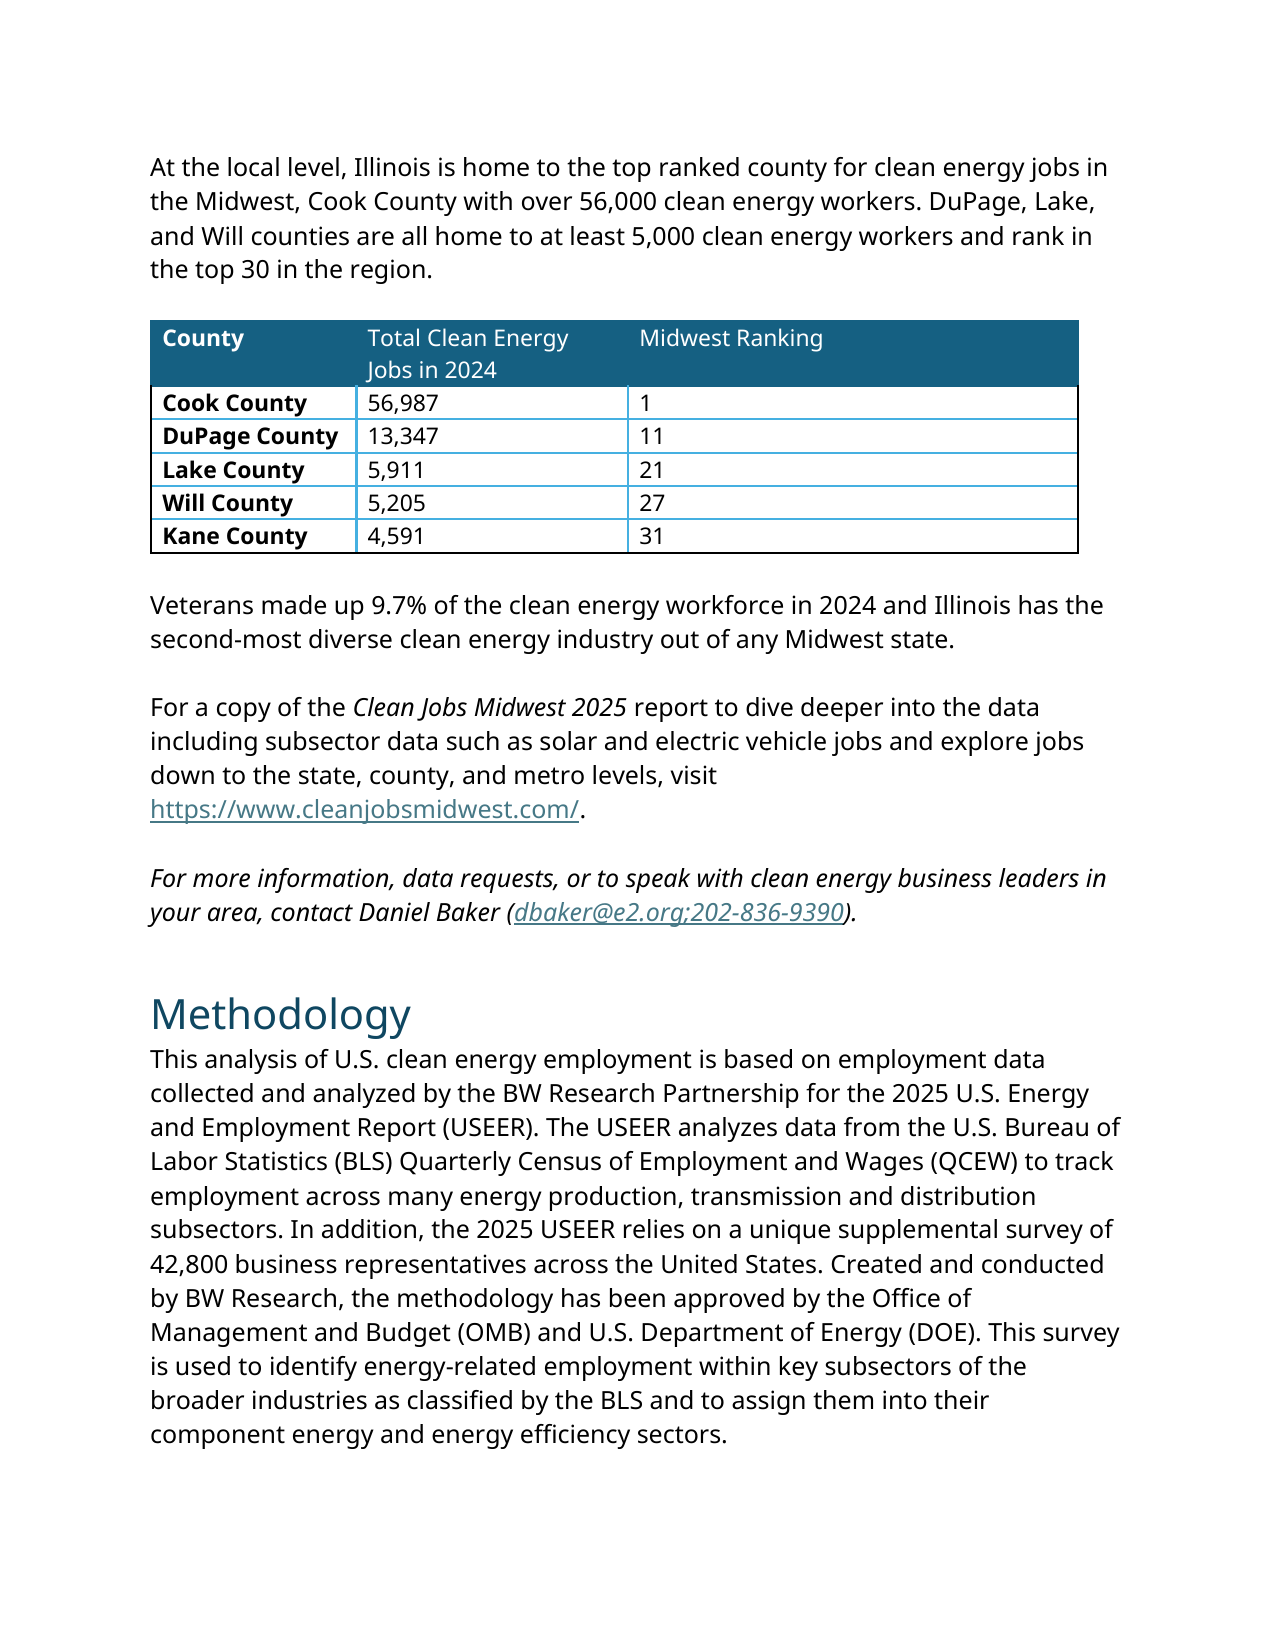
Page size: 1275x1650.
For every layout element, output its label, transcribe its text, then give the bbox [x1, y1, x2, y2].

table_header Total Clean Energy Jobs in 2024 [357, 323, 628, 385]
table_cell 11 [629, 420, 1077, 452]
table_cell 4,591 [358, 520, 627, 552]
table_cell 5,205 [358, 487, 627, 518]
table_cell DuPage County [152, 420, 355, 452]
table_cell 5,911 [358, 454, 627, 485]
table_cell 56,987 [358, 387, 627, 418]
table_cell 27 [629, 487, 1077, 518]
text This analysis of U.S. clean energy employment is based on employment data collected and analyzed by the BW Research Partnership for the 2025 U.S. Energy and Employment Report (USEER). The USEER analyzes data from the U.S. Bureau of Labor Statistics (BLS) Quarterly Census of Employment and Wages (QCEW) to track employment across many energy production, transmission and distribution subsectors. In addition, the 2025 USEER relies on a unique supplemental survey of 42,800 business representatives across the United States. Created and conducted by BW Research, the methodology has been approved by the Office of Management and Budget (OMB) and U.S. Department of Energy (DOE). This survey is used to identify energy-related employment within key subsectors of the broader industries as classified by the BLS and to assign them into their component energy and energy efficiency sectors. [150, 1042, 1125, 1451]
table_cell Cook County [152, 387, 355, 418]
table_cell 21 [629, 454, 1077, 485]
table_cell Lake County [152, 454, 355, 485]
table_header County [152, 323, 356, 385]
table_cell 31 [629, 520, 1077, 552]
table_cell 13,347 [358, 420, 627, 452]
text For a copy of the Clean Jobs Midwest 2025 report to dive deeper into the data including subsector data such as solar and electric vehicle jobs and explore jobs down to the state, county, and metro levels, visit https://www.cleanjobsmidwest.com/. [150, 690, 1125, 826]
text For more information, data requests, or to speak with clean energy business leaders in your area, contact Daniel Baker (dbaker@e2.org;202-836-9390). [150, 860, 1125, 928]
text Veterans made up 9.7% of the clean energy workforce in 2024 and Illinois has the second-most diverse clean energy industry out of any Midwest state. [150, 588, 1125, 656]
table_header Midwest Ranking [629, 323, 1077, 385]
text At the local level, Illinois is home to the top ranked county for clean energy jobs in the Midwest, Cook County with over 56,000 clean energy workers. DuPage, Lake, and Will counties are all home to at least 5,000 clean energy workers and rank in the top 30 in the region. [150, 150, 1125, 286]
table_cell Will County [152, 487, 355, 518]
subtitle Methodology [150, 985, 1125, 1042]
table_cell 1 [629, 387, 1077, 418]
table_cell Kane County [152, 520, 355, 552]
